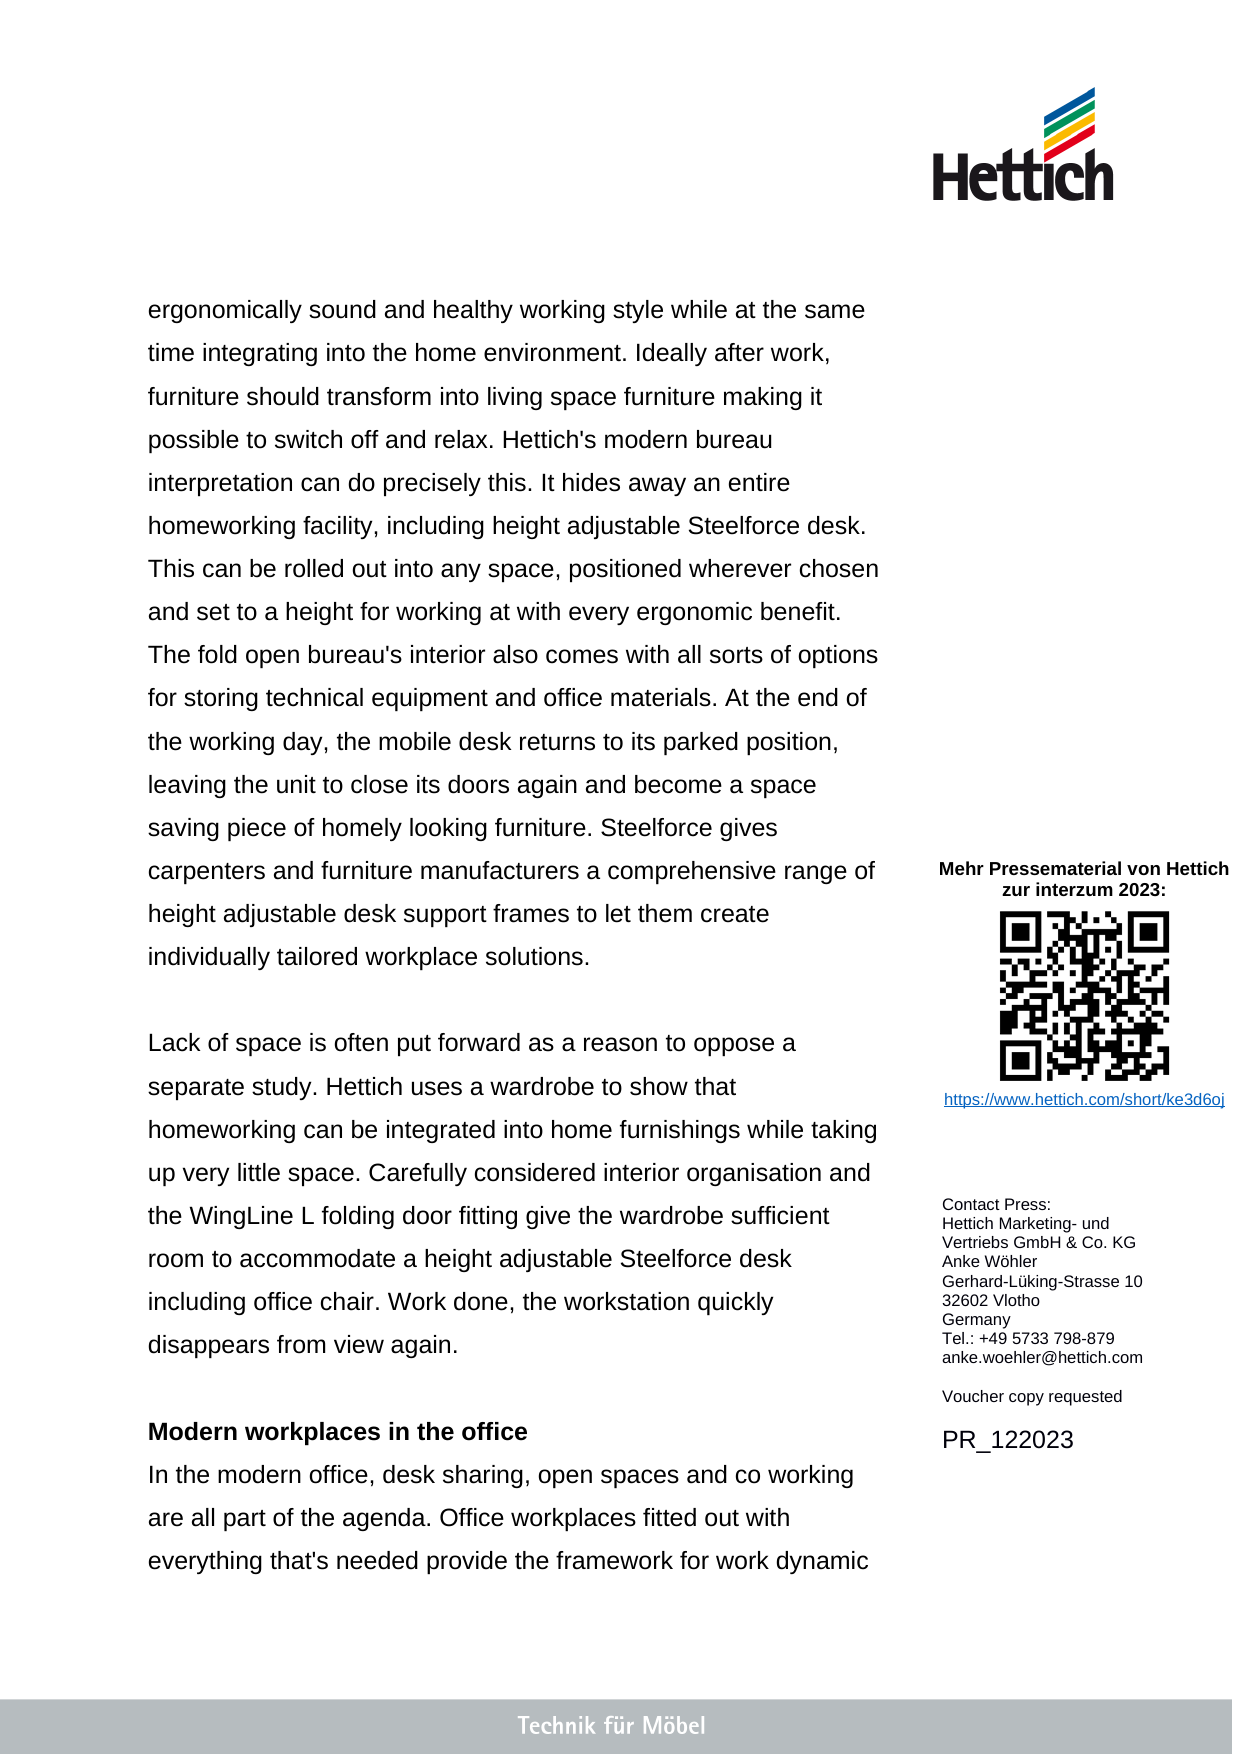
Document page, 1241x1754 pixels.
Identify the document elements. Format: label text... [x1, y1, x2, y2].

text Modern workplaces in the office [148, 1417, 886, 1445]
picture [0, 1636, 1232, 1754]
text Lack of space is often put forward as a reason to oppose a separate study. Hettich uses a wardrobe to show that homeworking can be integrated into home furnishings while taking up very little space. Carefully considered interior organisation and the WingLine L folding door fitting give the wardrobe sufficient room to accommodate a height adjustable Steelforce desk including office chair. Work done, the workstation quickly disappears from view again. [148, 1028, 886, 1359]
picture [0, 6, 1237, 263]
